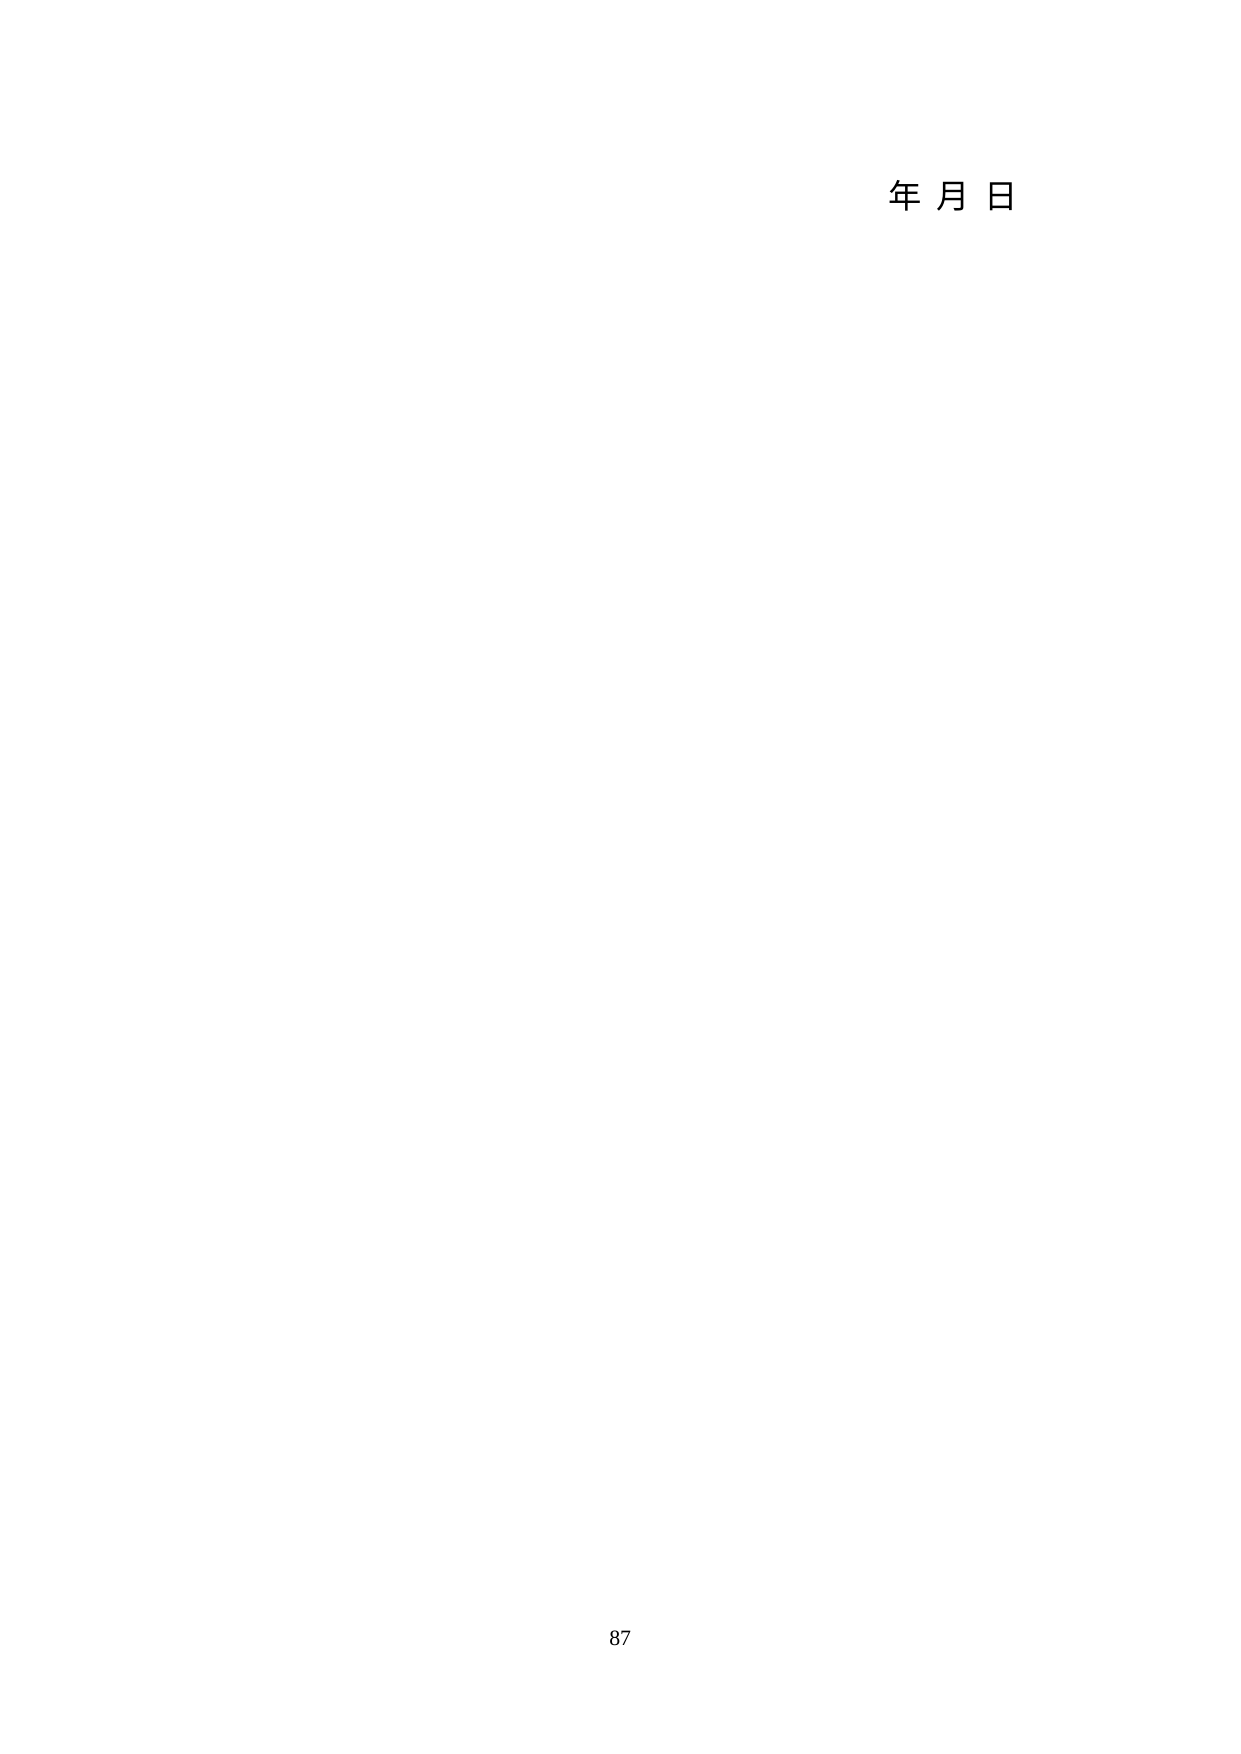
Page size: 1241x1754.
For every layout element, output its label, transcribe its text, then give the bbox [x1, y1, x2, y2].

text 年 月 日 [112, 162, 1128, 227]
